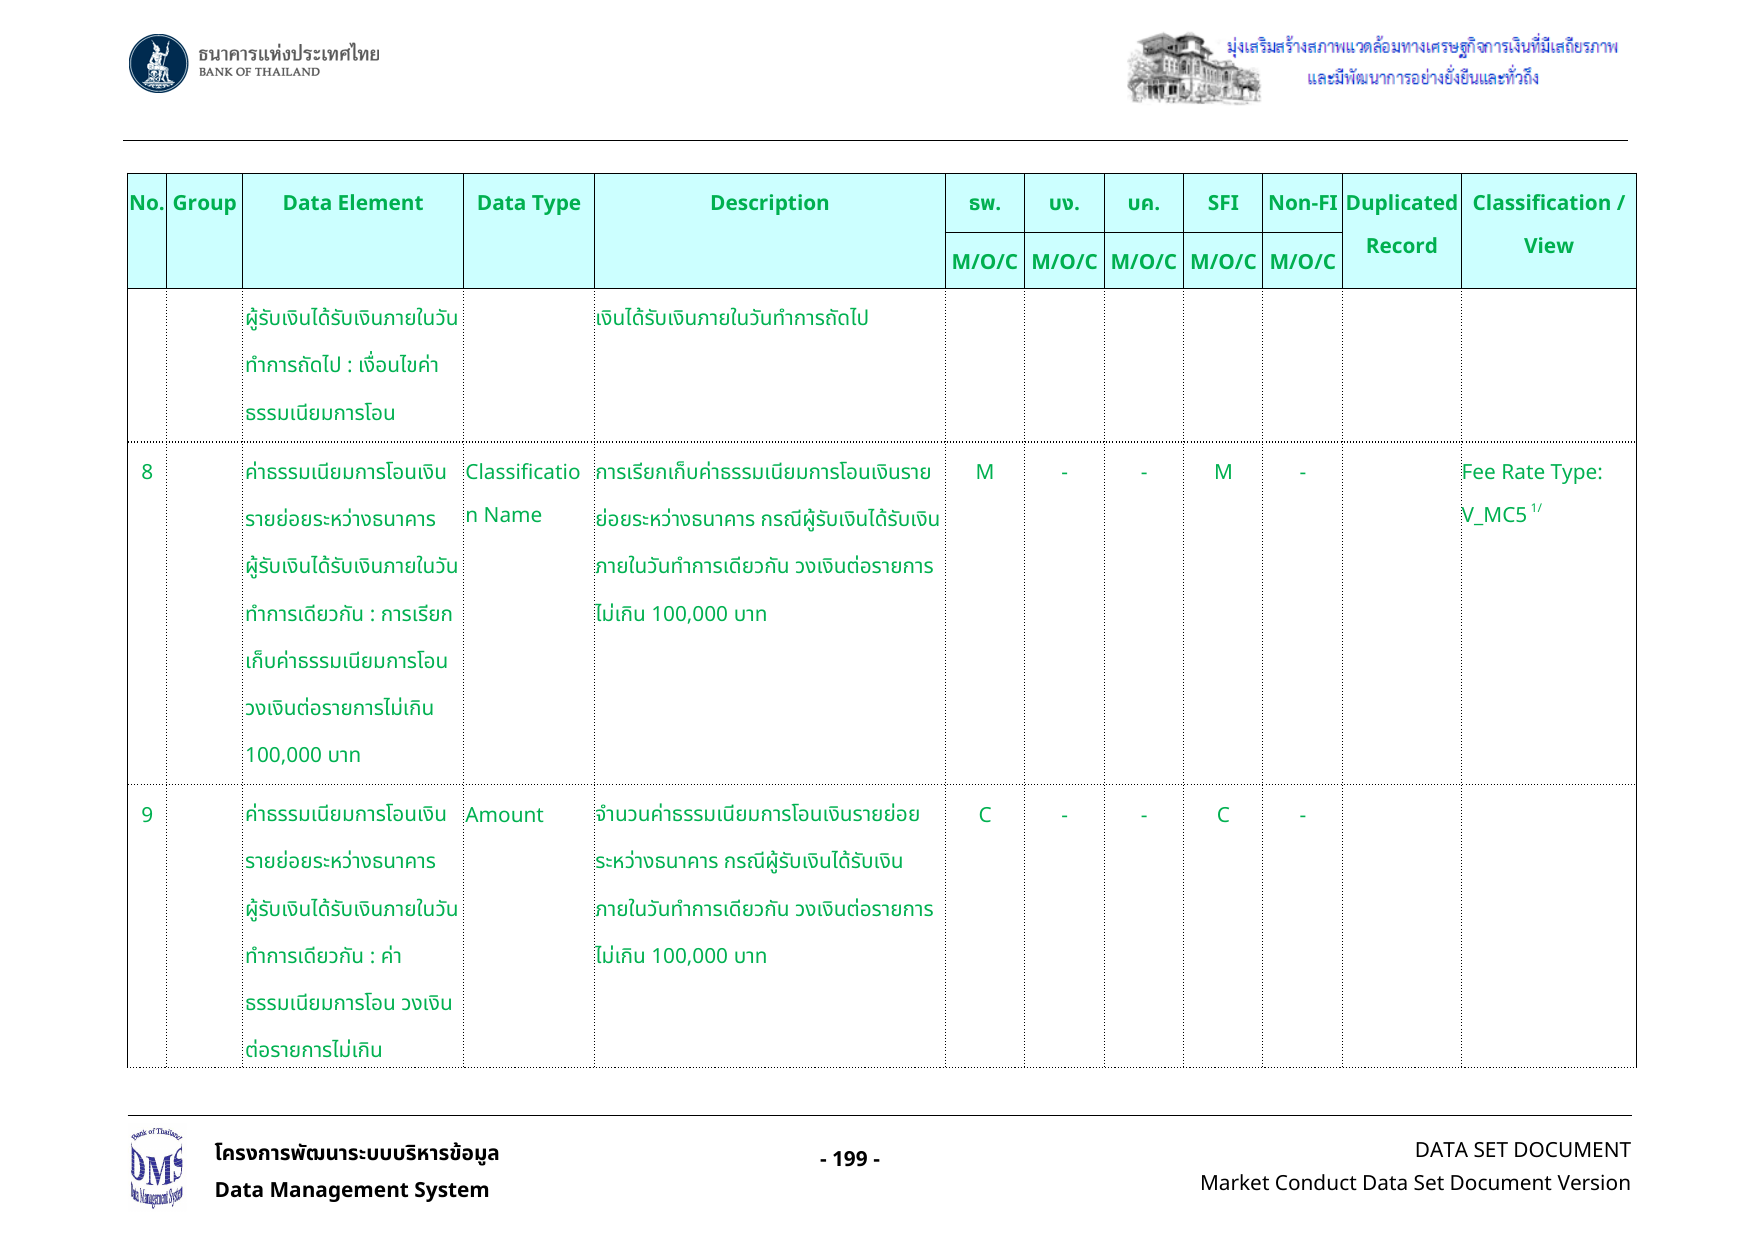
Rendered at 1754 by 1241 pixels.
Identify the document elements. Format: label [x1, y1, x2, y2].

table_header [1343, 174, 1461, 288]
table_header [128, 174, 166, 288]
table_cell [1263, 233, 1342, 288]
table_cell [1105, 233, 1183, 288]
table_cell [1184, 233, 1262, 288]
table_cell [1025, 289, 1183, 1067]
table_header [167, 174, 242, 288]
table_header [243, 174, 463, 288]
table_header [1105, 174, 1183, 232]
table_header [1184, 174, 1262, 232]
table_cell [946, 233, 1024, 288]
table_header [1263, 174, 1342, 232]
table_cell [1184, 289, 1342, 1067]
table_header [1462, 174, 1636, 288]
picture [1126, 28, 1622, 108]
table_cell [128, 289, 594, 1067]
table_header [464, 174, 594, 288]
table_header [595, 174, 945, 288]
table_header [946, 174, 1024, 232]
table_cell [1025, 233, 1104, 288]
picture [127, 1123, 187, 1212]
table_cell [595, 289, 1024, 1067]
picture [118, 24, 391, 103]
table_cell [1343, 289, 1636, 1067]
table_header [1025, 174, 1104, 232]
